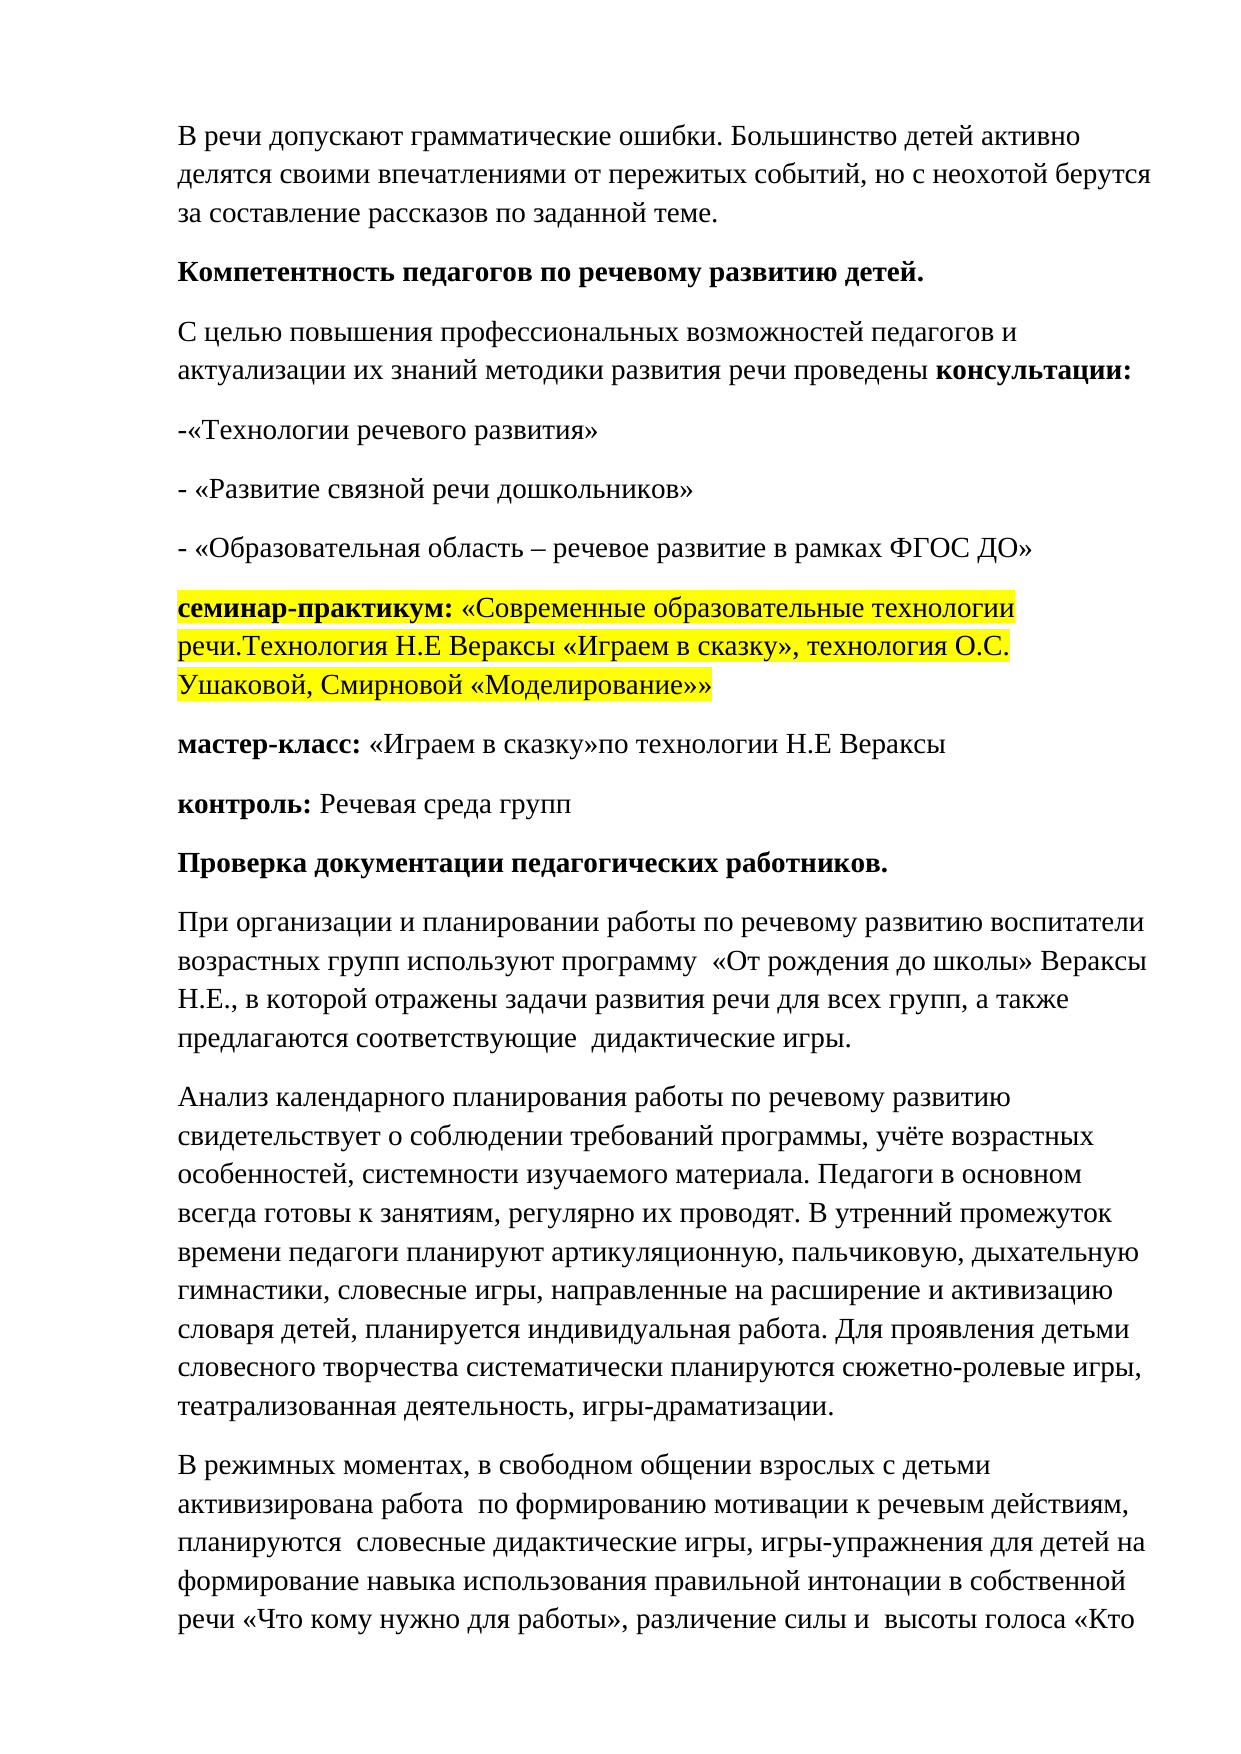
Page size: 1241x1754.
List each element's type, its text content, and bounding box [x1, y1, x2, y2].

text Проверка документации педагогических работников. [177, 845, 1152, 879]
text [177, 1447, 1152, 1635]
text В речи допускают грамматические ошибки. Большинство детей активно делятся своими впечатлениями от пережитых событий, но с неохотой берутся за составление рассказов по заданной теме. [177, 118, 1152, 229]
text - «Образовательная область – речевое развитие в рамках ФГОС ДО» [177, 531, 1152, 564]
text семинар-практикум: «Современные образовательные технологии речи.Технология Н.Е Вераксы «Играем в сказку», технология О.С. Ушаковой, Смирновой «Моделирование»» [177, 590, 1152, 701]
text При организации и планировании работы по речевому развитию воспитатели возрастных групп используют программу «От рождения до школы» Вераксы Н.Е., в которой отражены задачи развития речи для всех групп, а также предлагаются соответствующие дидактические игры. [177, 904, 1152, 1054]
text Анализ календарного планирования работы по речевому развитию свидетельствует о соблюдении требований программы, учёте возрастных особенностей, системности изучаемого материала. Педагоги в основном всегда готовы к занятиям, регулярно их проводят. В утренний промежуток времени педагоги планируют артикуляционную, пальчиковую, дыхательную гимнастики, словесные игры, направленные на расширение и активизацию словаря детей, планируется индивидуальная работа. Для проявления детьми словесного творчества систематически планируются сюжетно-ролевые игры, театрализованная деятельность, игры-драматизации. [177, 1079, 1152, 1421]
text -«Технологии речевого развития» [177, 412, 1152, 445]
text контроль: Речевая среда групп [177, 786, 1152, 819]
text мастер-класс: «Играем в сказку»по технологии Н.Е Вераксы [177, 726, 1152, 760]
text Компетентность педагогов по речевому развитию детей. [177, 254, 1152, 288]
text - «Развитие связной речи дошкольников» [177, 471, 1152, 505]
text С целью повышения профессиональных возможностей педагогов и актуализации их знаний методики развития речи проведены консультации: [177, 314, 1152, 386]
